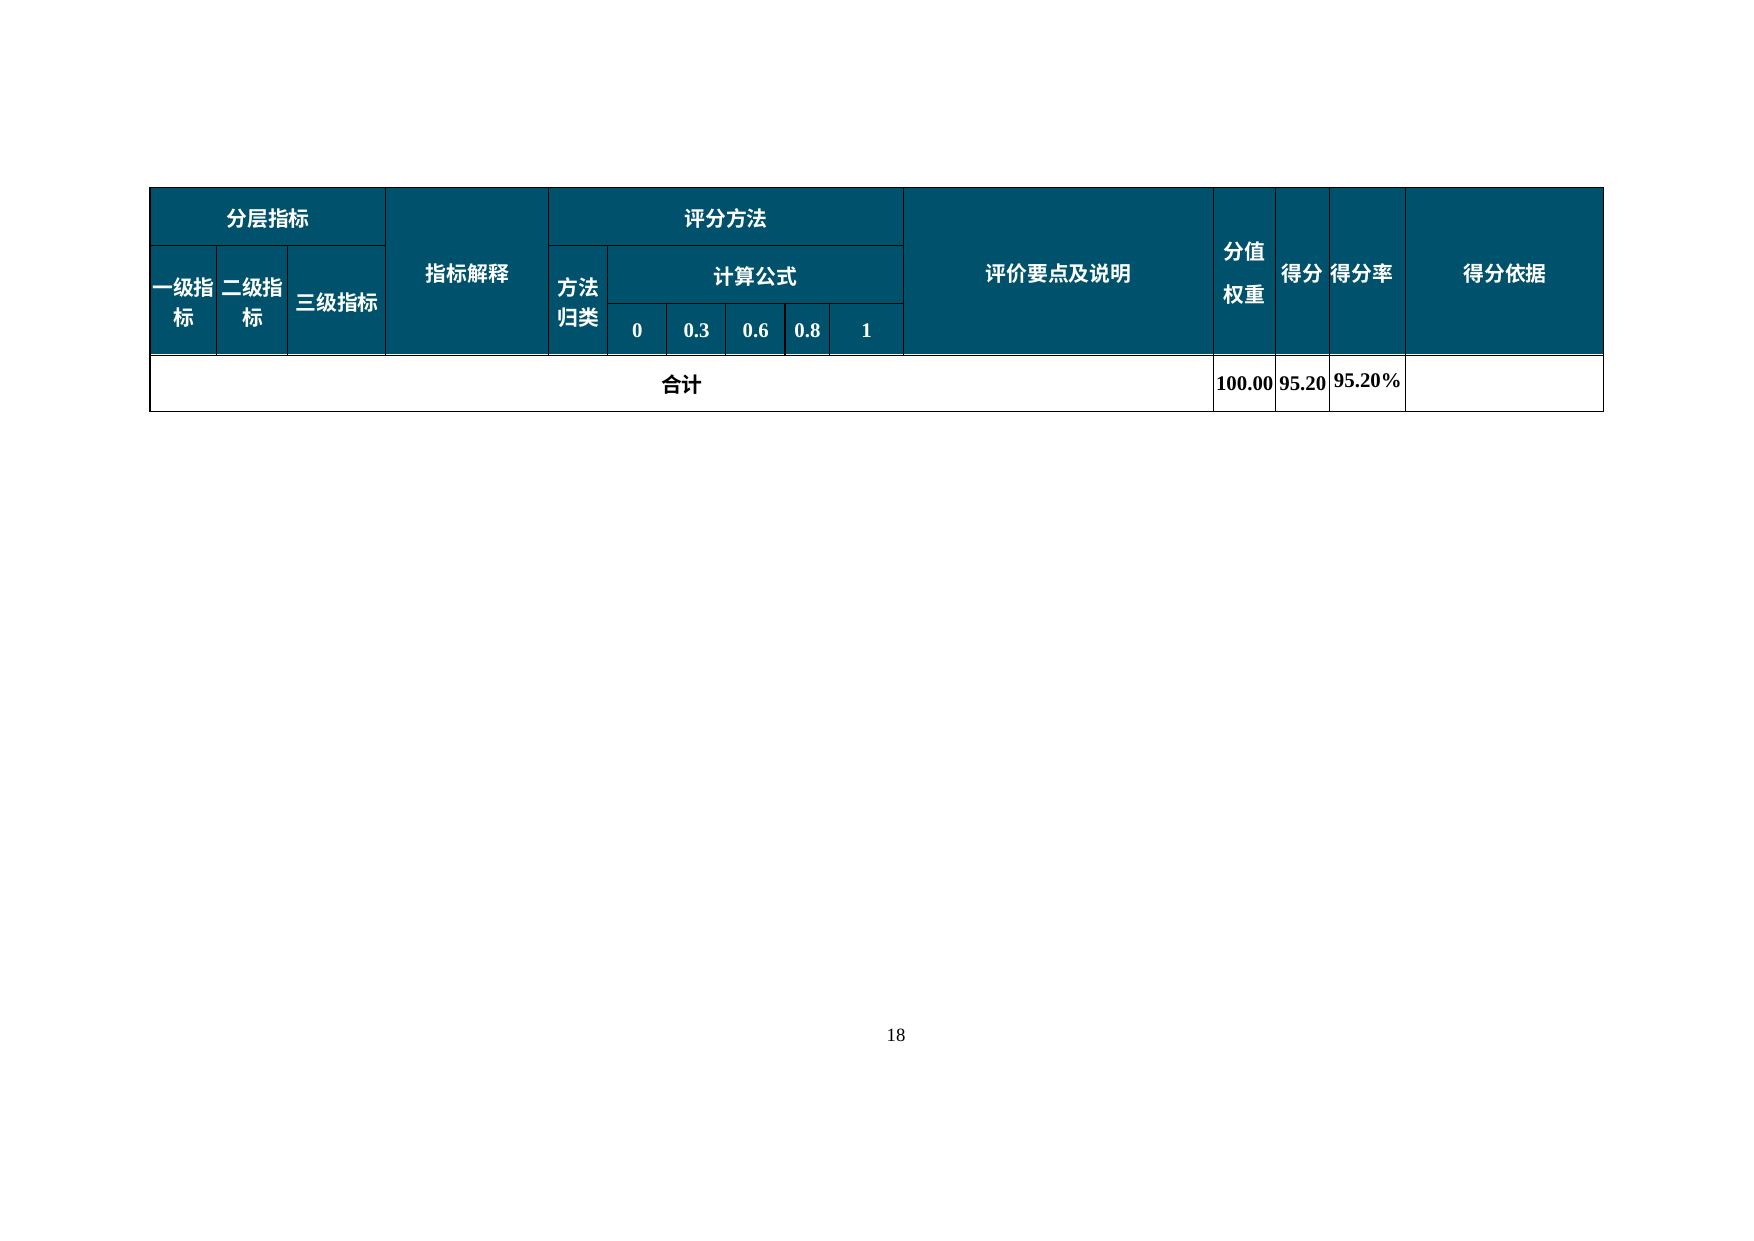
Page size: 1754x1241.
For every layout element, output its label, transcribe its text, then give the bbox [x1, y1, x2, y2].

table_header 分值 权重 [1214, 188, 1275, 354]
table_header 得分率 [1330, 188, 1405, 354]
table_cell 0 [608, 304, 666, 354]
table_header 得分 [1276, 188, 1329, 354]
table_header 得分依据 [1406, 188, 1603, 354]
table_cell 0.8 [786, 304, 829, 354]
table_cell 1 [830, 304, 903, 354]
table_cell 0.6 [726, 304, 784, 354]
table_cell 二级指标 [217, 246, 287, 354]
table_header 分层指标 [151, 188, 385, 245]
table_cell 95.20 [1276, 356, 1329, 411]
table_cell 计算公式 [608, 246, 903, 303]
table_cell 一级指标 [151, 246, 216, 354]
table_cell 100.00 [1214, 356, 1275, 411]
table_cell 合计 [151, 356, 1213, 411]
table_header 指标解释 [386, 188, 548, 354]
table_header 评分方法 [549, 188, 903, 245]
table_cell [1406, 356, 1603, 411]
table_cell 0.3 [667, 304, 725, 354]
table_header 评价要点及说明 [904, 188, 1213, 354]
table_cell 95.20% [1330, 356, 1405, 411]
table_cell 方法归类 [549, 246, 607, 354]
table_cell 三级指标 [288, 246, 385, 354]
